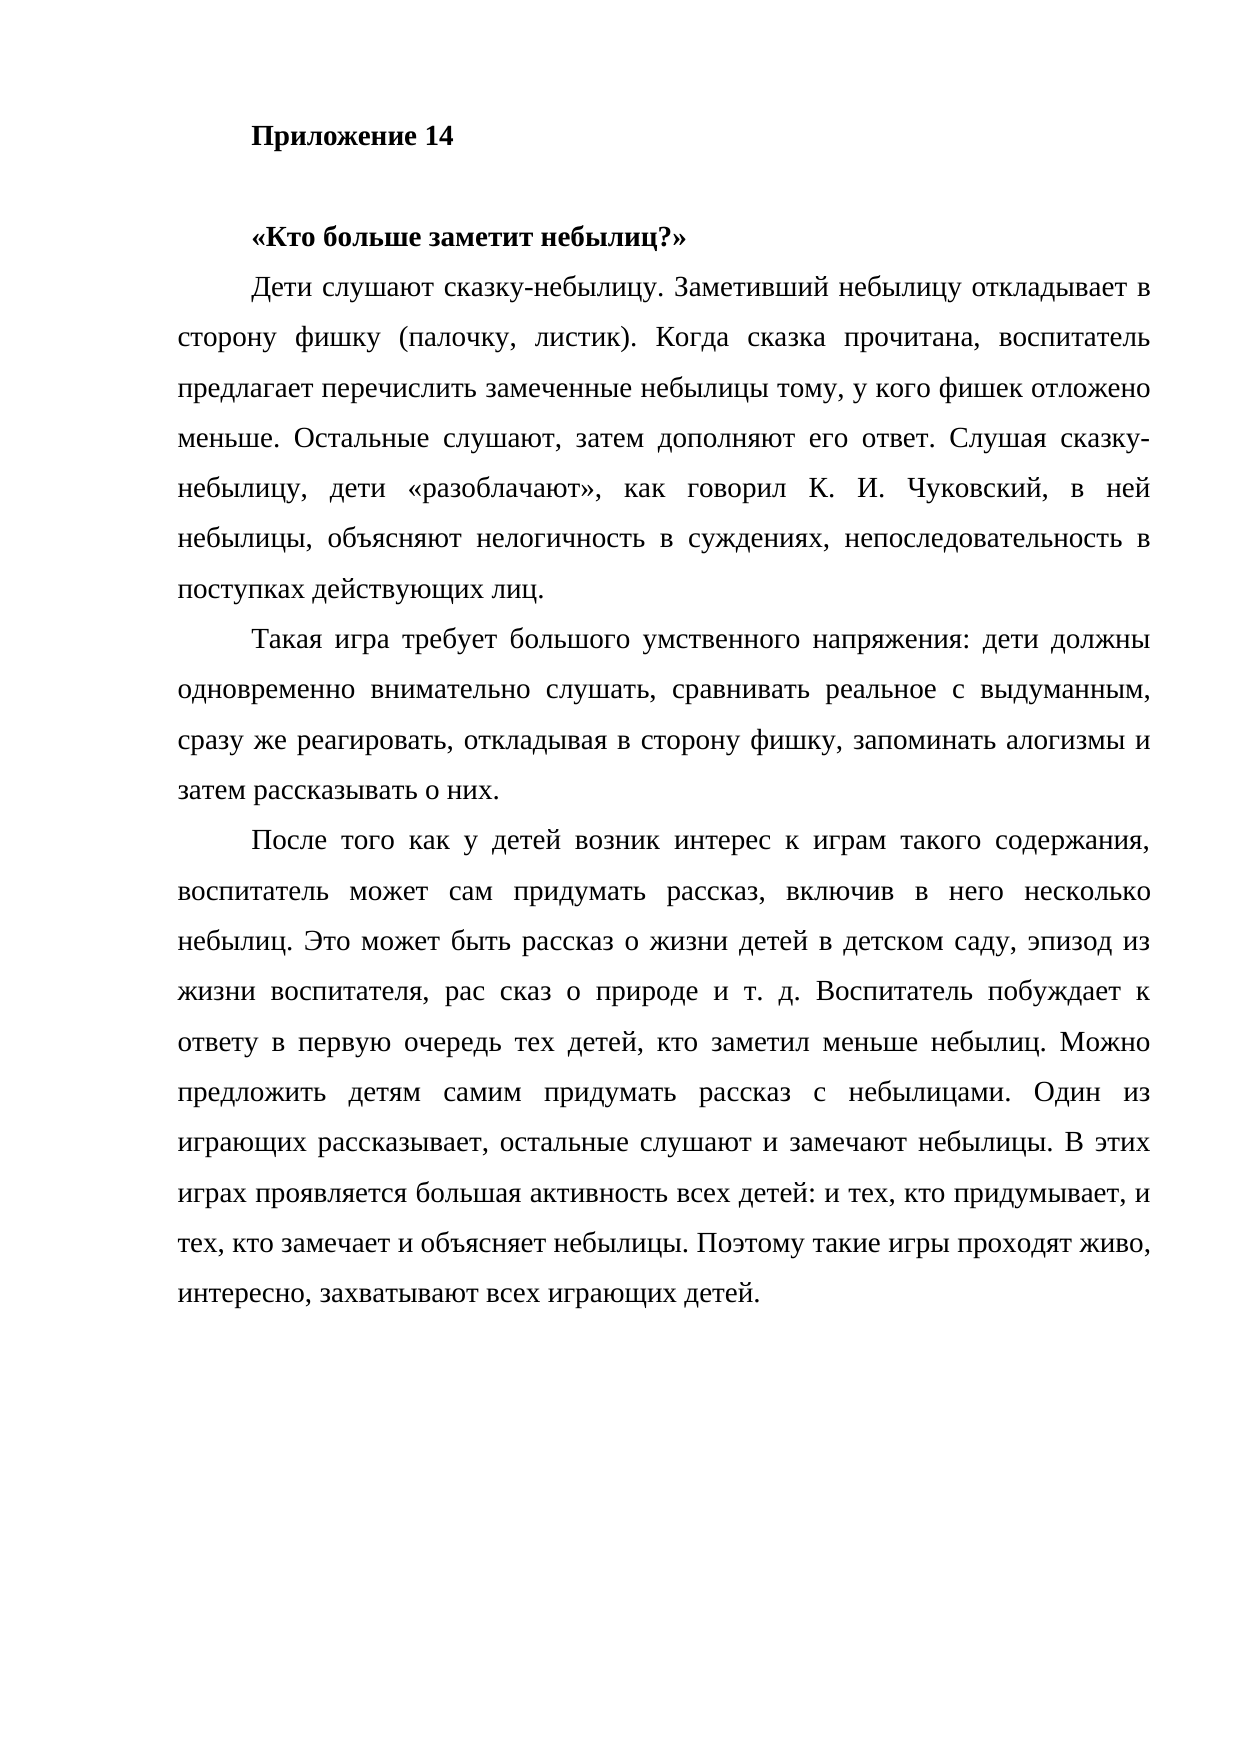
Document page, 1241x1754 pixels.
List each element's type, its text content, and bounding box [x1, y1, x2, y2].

text Дети слушают сказку-небылицу. Заметивший небылицу откладывает в сторону фишку (палочку, листик). Когда сказка прочитана, воспитатель предлагает перечислить замеченные небылицы тому, у кого фишек отложено меньше. Остальные слушают, затем дополняют его ответ. Слушая сказку-небылицу, дети «разоблачают», как говорил К. И. Чуковский, в ней небылицы, объясняют нелогичность в суждениях, непоследовательность в поступках действующих лиц. [177, 269, 1152, 604]
text «Кто больше заметит небылиц?» [177, 219, 1152, 252]
text Такая игра требует большого умственного напряжения: дети должны одновременно внимательно слушать, сравнивать реальное с выдуманным, сразу же реагировать, откладывая в сторону фишку, запоминать алогизмы и затем рассказывать о них. [177, 621, 1152, 806]
text После того как у детей возник интерес к играм такого содержания, воспитатель может сам придумать рассказ, включив в него несколько небылиц. Это может быть рассказ о жизни детей в детском саду, эпизод из жизни воспитателя, рас сказ о природе и т. д. Воспитатель побуждает к ответу в первую очередь тех детей, кто заметил меньше небылиц. Можно предложить детям самим придумать рассказ с небылицами. Один из играющих рассказывает, остальные слушают и замечают небылицы. В этих играх проявляется большая активность всех детей: и тех, кто придумывает, и тех, кто замечает и объясняет небылицы. Поэтому такие игры проходят живо, интересно, захватывают всех играющих детей. [177, 822, 1152, 1309]
subtitle Приложение 14 [177, 118, 1152, 152]
